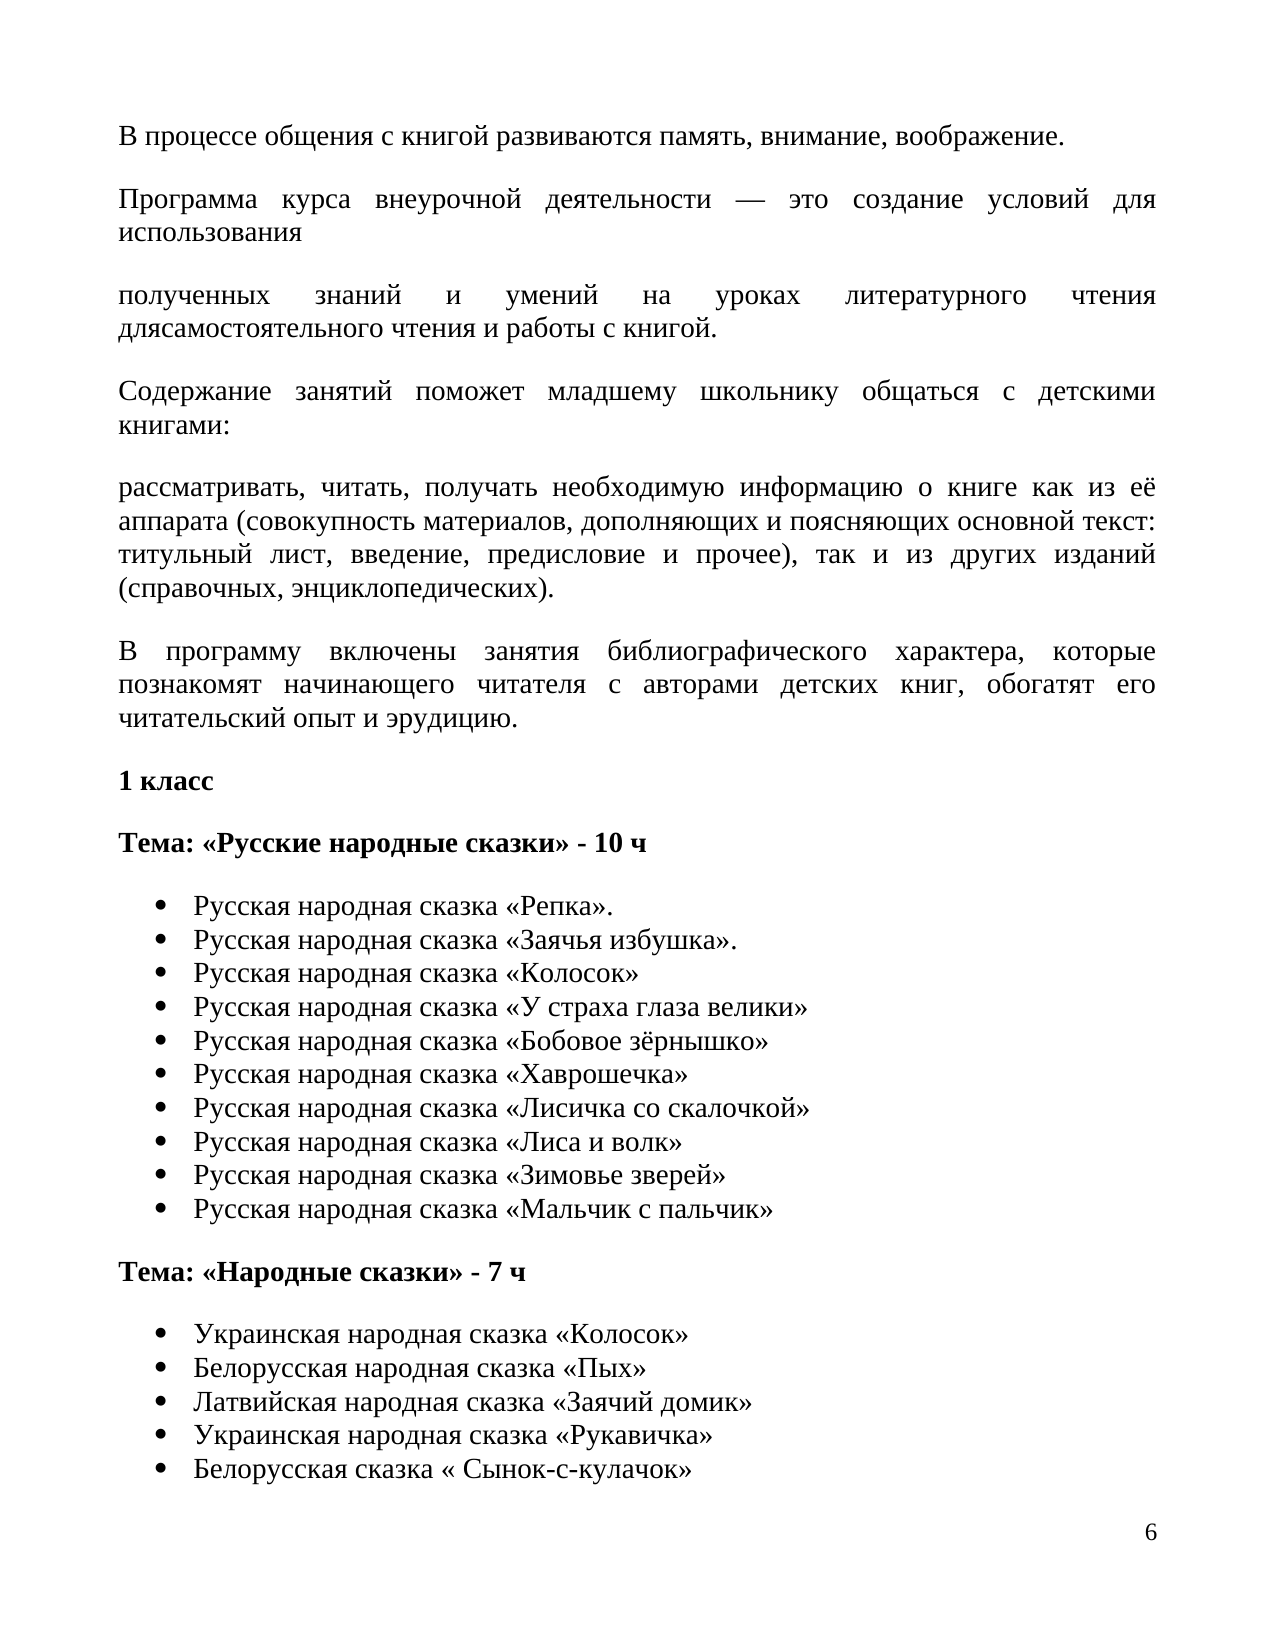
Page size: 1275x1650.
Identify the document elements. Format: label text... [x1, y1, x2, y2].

list Русская народная сказка «Лиса и волк» [156, 1124, 1157, 1157]
list Русская народная сказка «Колосок» [156, 955, 1157, 989]
list Русская народная сказка «Хаврошечка» [156, 1056, 1157, 1090]
text В процессе общения с книгой развиваются память, внимание, воображение. [118, 118, 1157, 152]
text В программу включены занятия библиографического характера, которые познакомят начинающего читателя с авторами детских книг, обогатят его читательский опыт и эрудицию. [118, 633, 1157, 733]
list Русская народная сказка «Заячья избушка». [156, 922, 1157, 955]
text полученных знаний и умений на уроках литературного чтения длясамостоятельного чтения и работы с книгой. [118, 277, 1157, 344]
list Латвийская народная сказка «Заячий домик» [156, 1384, 1157, 1417]
list Русская народная сказка «Зимовье зверей» [156, 1157, 1157, 1191]
list Русская народная сказка «Лисичка со скалочкой» [156, 1090, 1157, 1124]
list Русская народная сказка «Репка». [156, 888, 1157, 922]
text рассматривать, читать, получать необходимую информацию о книге как из её аппарата (совокупность материалов, дополняющих и поясняющих основной текст: титульный лист, введение, предисловие и прочее), так и из других изданий (справочных, энциклопедических). [118, 469, 1157, 604]
list Русская народная сказка «Бобовое зёрнышко» [156, 1023, 1157, 1056]
text Содержание занятий поможет младшему школьнику общаться с детскими книгами: [118, 373, 1157, 440]
list Русская народная сказка «Мальчик с пальчик» [156, 1191, 1157, 1224]
text Тема: «Народные сказки» - 7 ч [118, 1254, 1157, 1287]
list Белорусская народная сказка «Пых» [156, 1350, 1157, 1384]
list Украинская народная сказка «Рукавичка» [156, 1417, 1157, 1451]
list Русская народная сказка «У страха глаза велики» [156, 989, 1157, 1023]
list Украинская народная сказка «Колосок» [156, 1316, 1157, 1350]
text Программа курса внеурочной деятельности — это создание условий для использования [118, 181, 1157, 248]
text Тема: «Русские народные сказки» - 10 ч [118, 825, 1157, 859]
list Белорусская сказка « Сынок-с-кулачок» [156, 1451, 1157, 1485]
text 1 класс [118, 763, 1157, 796]
